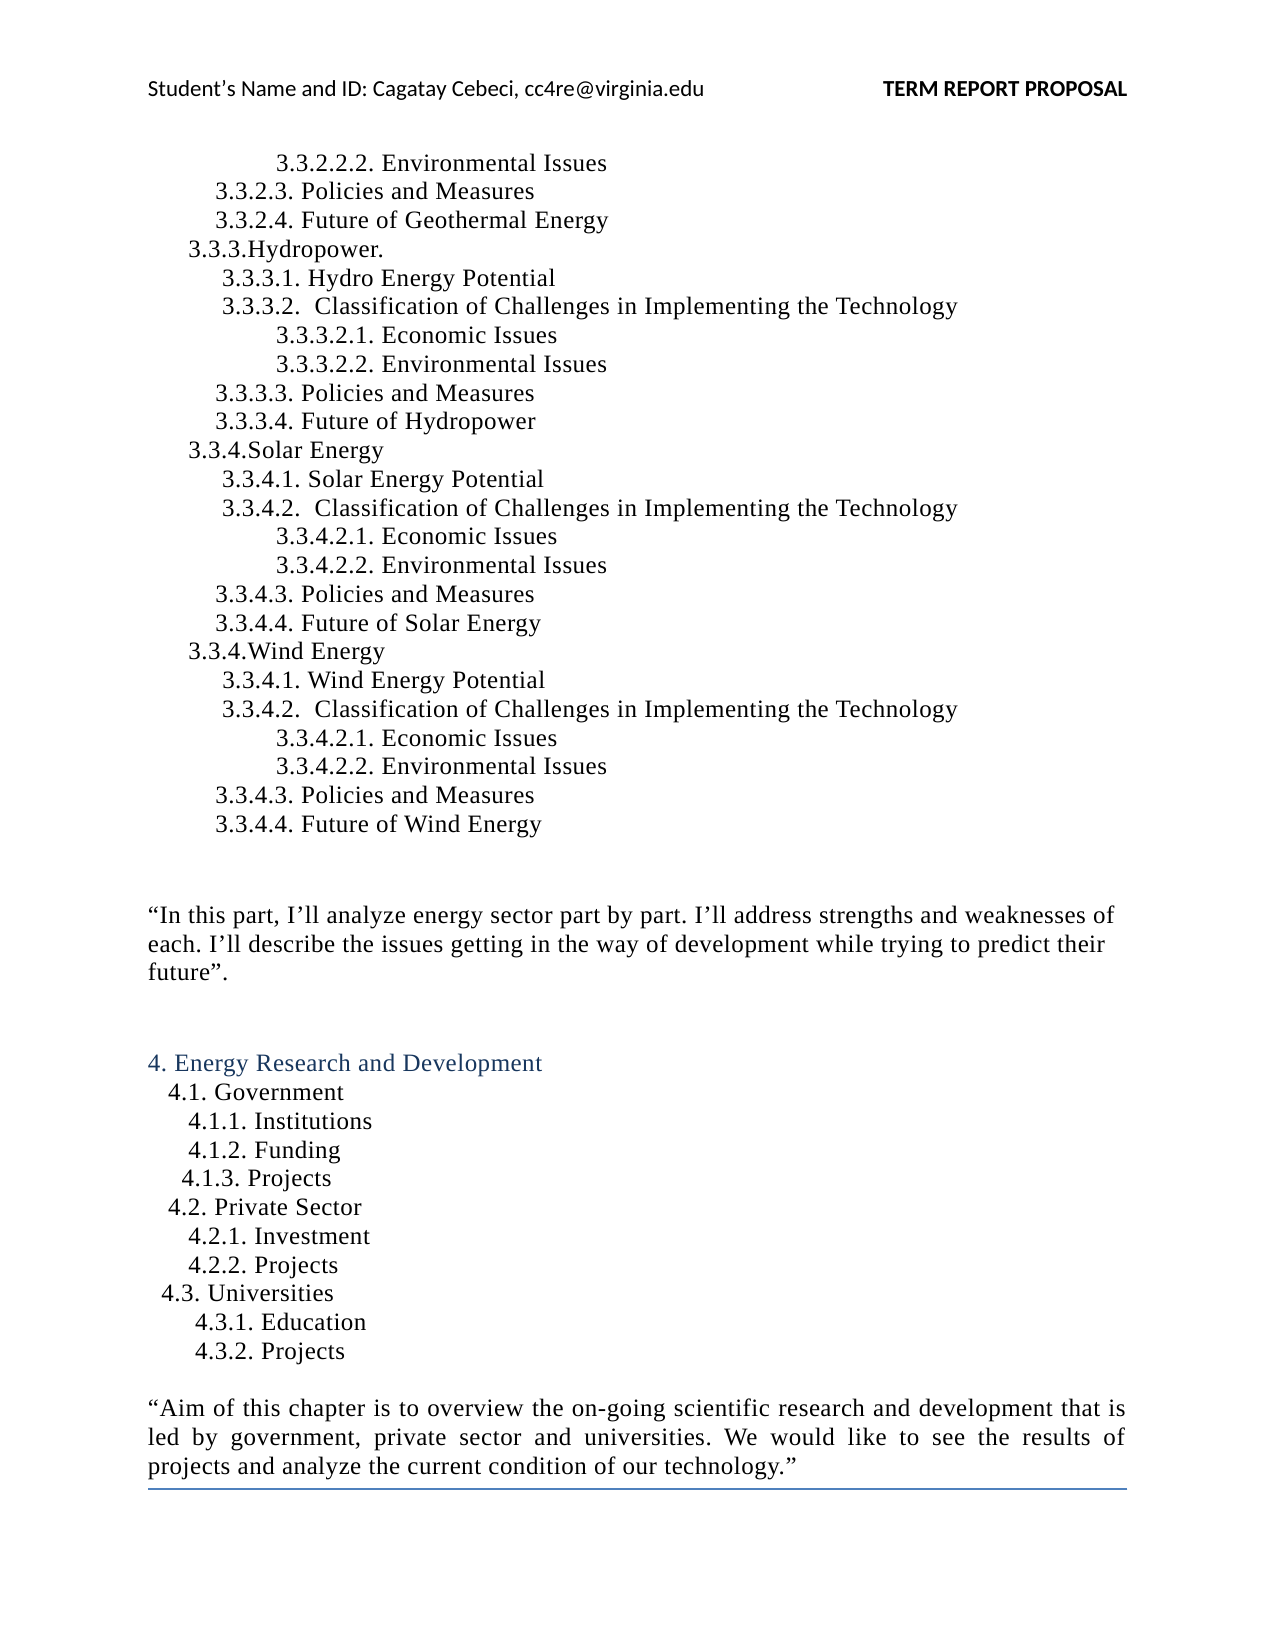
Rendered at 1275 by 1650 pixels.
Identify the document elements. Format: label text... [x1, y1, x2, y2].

title 3.3.4.3. Policies and Measures [148, 579, 1127, 608]
title 3.3.3.1. Hydro Energy Potential 3.3.3.2. Classification of Challenges in Implementing the Technology [148, 263, 1127, 320]
title 3.3.4.1. Wind Energy Potential 3.3.4.2. Classification of Challenges in Implementing the Technology [148, 665, 1127, 723]
title 3.3.4.2.1. Economic Issues [148, 723, 1127, 751]
title “Aim of this chapter is to overview the on-going scientific research and development that is led by government, private sector and universities. We would like to see the results of projects and analyze the current condition of our technology.” [148, 1393, 1127, 1488]
title 3.3.3.2.1. Economic Issues [148, 320, 1127, 349]
title 4. Energy Research and Development 4.1. Government [148, 1048, 1127, 1106]
title 3.3.3.Hydropower. [148, 234, 1127, 263]
title 3.3.4.3. Policies and Measures [148, 780, 1127, 809]
title 3.3.4.2.1. Economic Issues [148, 521, 1127, 550]
title 3.3.3.4. Future of Hydropower 3.3.4.Solar Energy 3.3.4.1. Solar Energy Potential 3.3.4.2. Classification of Challenges in Implementing the Technology [148, 406, 1127, 521]
title 3.3.4.4. Future of Wind Energy [148, 809, 1127, 900]
title 3.3.4.2.2. Environmental Issues [148, 550, 1127, 579]
title 4.3. Universities 4.3.1. Education 4.3.2. Projects [148, 1278, 1127, 1365]
title 3.3.2.2.2. Environmental Issues [148, 148, 1127, 176]
title 3.3.4.4. Future of Solar Energy 3.3.4.Wind Energy [148, 608, 1127, 665]
title 4.1.1. Institutions 4.1.2. Funding 4.1.3. Projects 4.2. Private Sector 4.2.1. Investment 4.2.2. Projects [148, 1106, 1127, 1278]
title 3.3.3.2.2. Environmental Issues [148, 349, 1127, 378]
title “In this part, I’ll analyze energy sector part by part. I’ll address strengths and weaknesses of each. I’ll describe the issues getting in the way of development while trying to predict their future”. [148, 900, 1127, 986]
title 3.3.3.3. Policies and Measures [148, 378, 1127, 406]
title 3.3.2.4. Future of Geothermal Energy [148, 205, 1127, 234]
title 3.3.2.3. Policies and Measures [148, 176, 1127, 205]
title 3.3.4.2.2. Environmental Issues [148, 751, 1127, 780]
